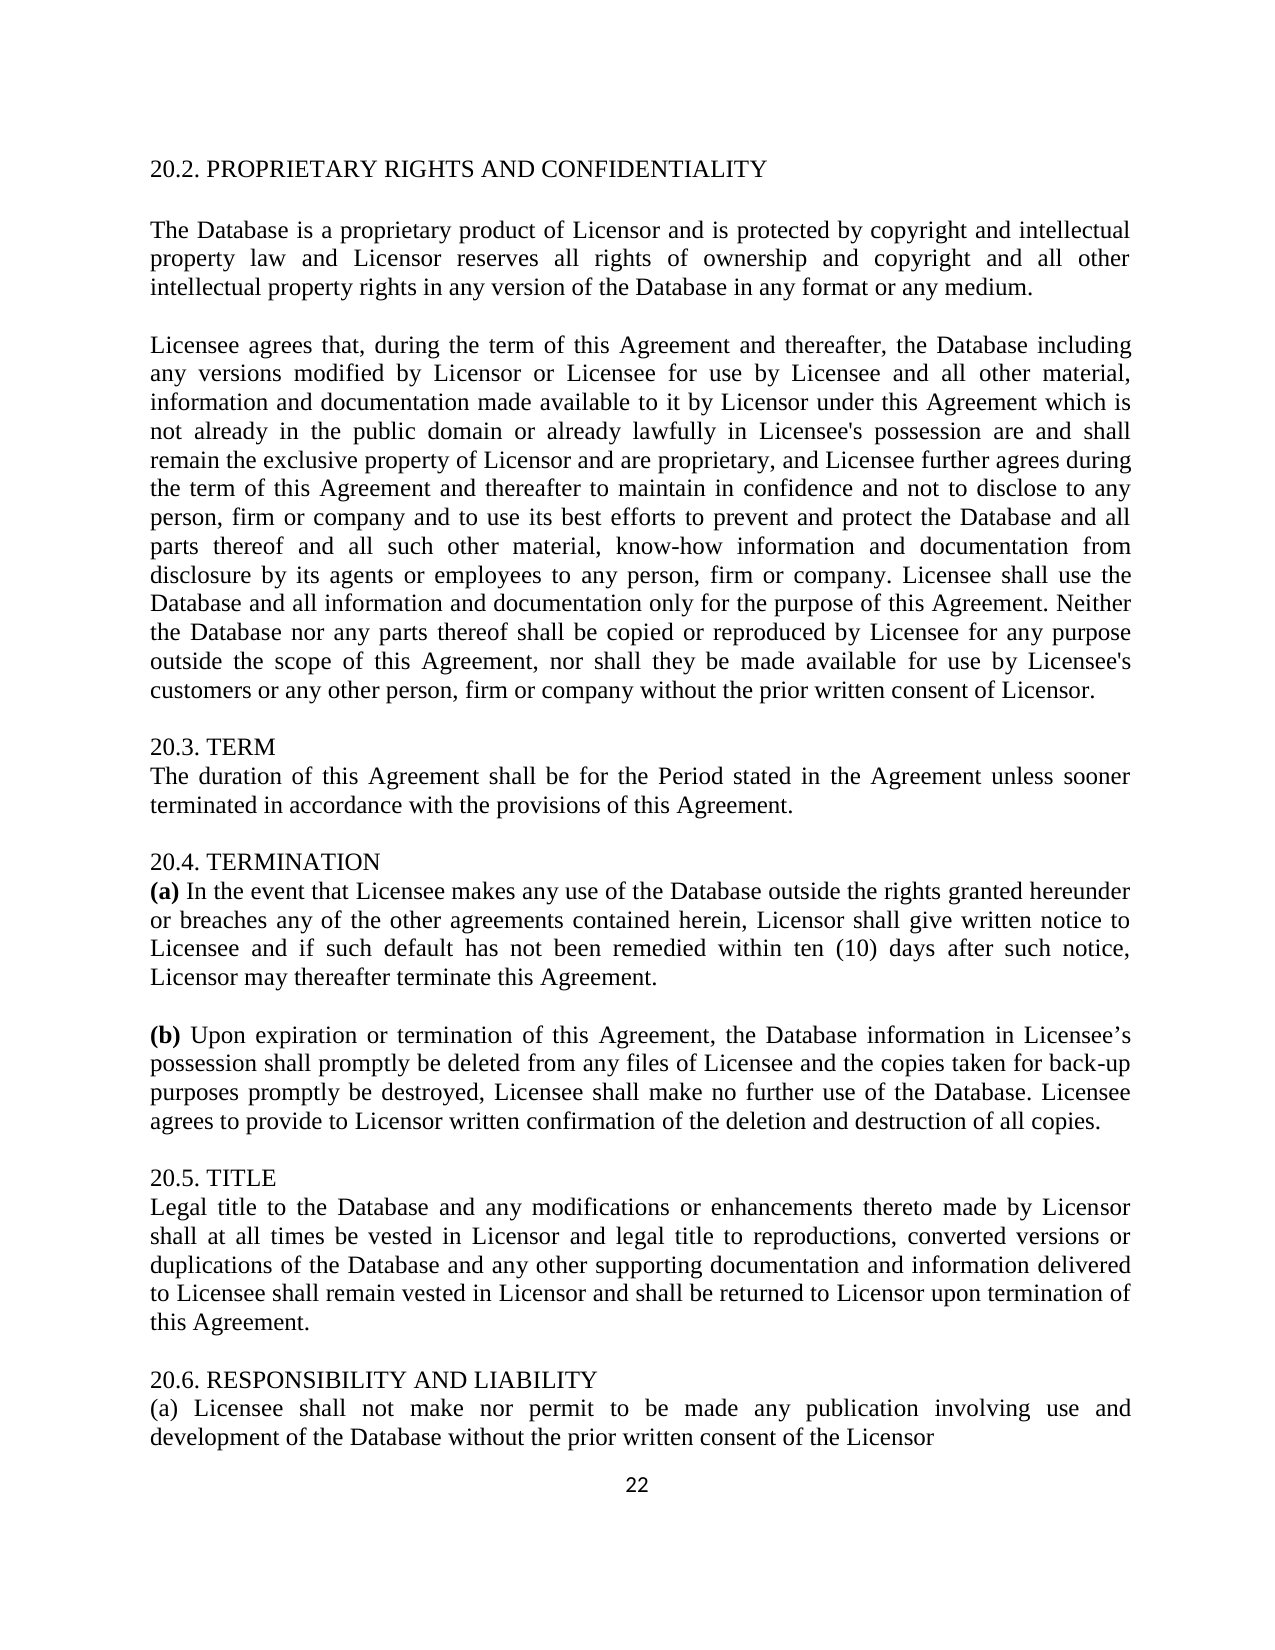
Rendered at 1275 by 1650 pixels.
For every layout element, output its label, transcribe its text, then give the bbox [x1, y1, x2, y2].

text 20.5. TITLE [150, 1163, 281, 1192]
text 20.2. PROPRIETARY RIGHTS AND CONFIDENTIALITY [150, 154, 771, 183]
text (b) Upon expiration or termination of this Agreement, the Database information in Licensee’s possession shall promptly be deleted from any files of Licensee and the copies taken for back-up purposes promptly be destroyed, Licensee shall make no further use of the Database. Licensee agrees to provide to Licensor written confirmation of the deletion and destruction of all copies. [150, 1020, 1132, 1135]
text (a) In the event that Licensee makes any use of the Database outside the rights granted hereunder or breaches any of the other agreements contained herein, Licensor shall give written notice to Licensee and if such default has not been remedied within ten (10) days after such notice, Licensor may thereafter terminate this Agreement. [150, 876, 1131, 991]
text (a) Licensee shall not make nor permit to be made any publication involving use and development of the Database without the prior written consent of the Licensor [150, 1393, 1131, 1451]
text 20.4. TERMINATION [150, 847, 385, 876]
text Legal title to the Database and any modifications or enhancements thereto made by Licensor shall at all times be vested in Licensor and legal title to reproductions, converted versions or duplications of the Database and any other supporting documentation and information delivered to Licensee shall remain vested in Licensor and shall be returned to Licensor upon termination of this Agreement. [150, 1192, 1131, 1336]
text 20.6. RESPONSIBILITY AND LIABILITY [150, 1365, 602, 1393]
text The duration of this Agreement shall be for the Period stated in the Agreement unless sooner terminated in accordance with the provisions of this Agreement. [150, 761, 1131, 818]
text Licensee agrees that, during the term of this Agreement and thereafter, the Database including any versions modified by Licensor or Licensee for use by Licensee and all other material, information and documentation made available to it by Licensor under this Agreement which is not already in the public domain or already lawfully in Licensee's possession are and shall remain the exclusive property of Licensor and are proprietary, and Licensee further agrees during the term of this Agreement and thereafter to maintain in confidence and not to disclose to any person, firm or company and to use its best efforts to prevent and protect the Database and all parts thereof and all such other material, know-how information and documentation from disclosure by its agents or employees to any person, firm or company. Licensee shall use the Database and all information and documentation only for the purpose of this Agreement. Neither the Database nor any parts thereof shall be copied or reproduced by Licensee for any purpose outside the scope of this Agreement, nor shall they be made available for use by Licensee's customers or any other person, firm or company without the prior written consent of Licensor. [150, 330, 1132, 703]
text 20.3. TERM [150, 732, 282, 761]
text The Database is a proprietary product of Licensor and is protected by copyright and intellectual property law and Licensor reserves all rights of ownership and copyright and all other intellectual property rights in any version of the Database in any format or any medium. [150, 215, 1131, 301]
